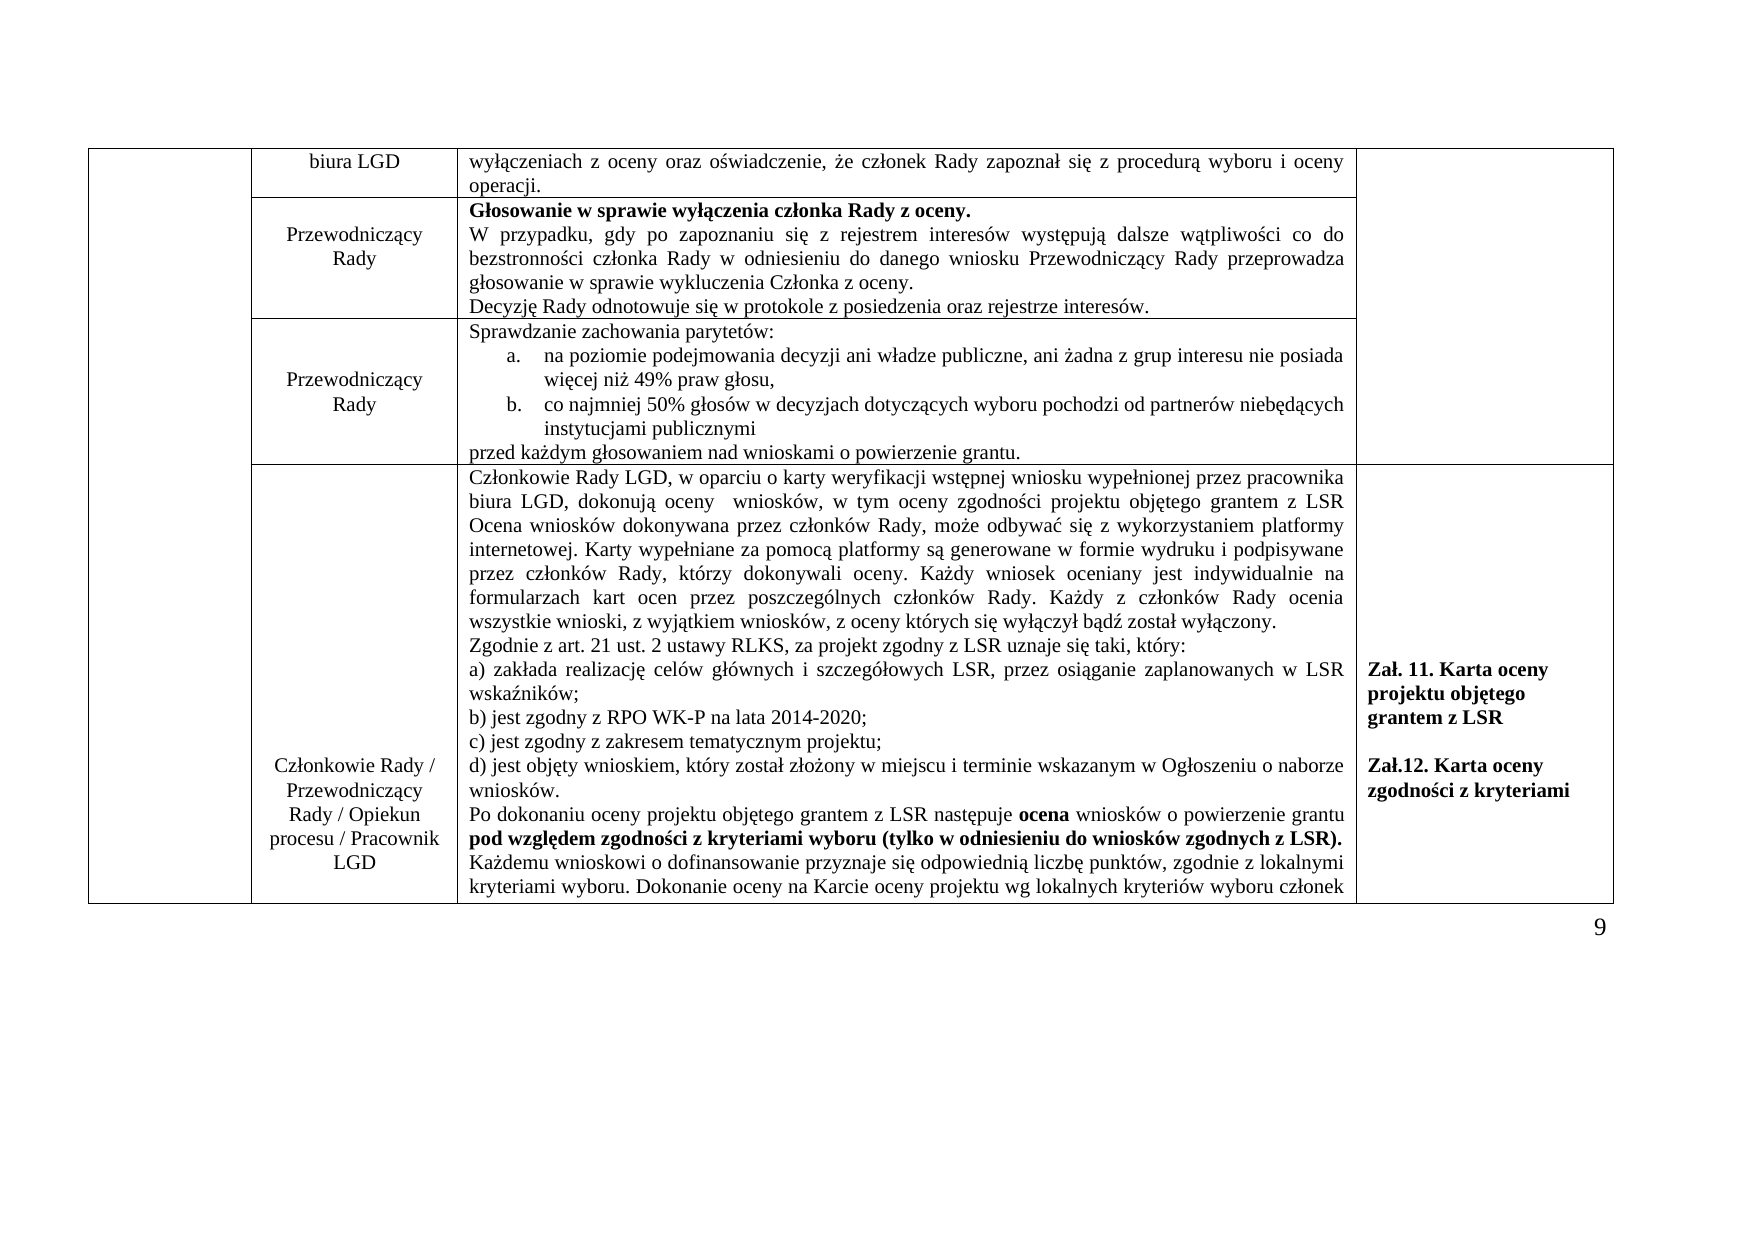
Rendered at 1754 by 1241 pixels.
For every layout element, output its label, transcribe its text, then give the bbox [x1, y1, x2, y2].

table_cell Przewodniczący Rady [252, 198, 457, 318]
table_cell Zał. 11. Karta oceny projektu objętego grantem z LSR Zał.12. Karta oceny zgodności z kryteriami [1357, 465, 1613, 902]
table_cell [458, 149, 1356, 197]
table_cell Przewodniczący Rady [252, 319, 457, 464]
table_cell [252, 149, 457, 197]
table_cell Członkowie Rady / Przewodniczący Rady / Opiekun procesu / Pracownik LGD [252, 465, 457, 902]
table_cell Członkowie Rady LGD, w oparciu o karty weryfikacji wstępnej wniosku wypełnionej przez pracownika biura LGD, dokonują oceny wniosków, w tym oceny zgodności projektu objętego grantem z LSR Ocena wniosków dokonywana przez członków Rady, może odbywać się z wykorzystaniem platformy internetowej. Karty wypełniane za pomocą platformy są generowane w formie wydruku i podpisywane przez członków Rady, którzy dokonywali oceny. Każdy wniosek oceniany jest indywidualnie na formularzach kart ocen przez poszczególnych członków Rady. Każdy z członków Rady ocenia wszystkie wnioski, z wyjątkiem wniosków, z oceny których się wyłączył bądź został wyłączony. Zgodnie z art. 21 ust. 2 ustawy RLKS, za projekt zgodny z LSR uznaje się taki, który: a) zakłada realizację celów głównych i szczegółowych LSR, przez osiąganie zaplanowanych w LSR wskaźników; b) jest zgodny z RPO WK-P na lata 2014-2020; c) jest zgodny z zakresem tematycznym projektu; d) jest objęty wnioskiem, który został złożony w miejscu i terminie wskazanym w Ogłoszeniu o naborze wniosków. Po dokonaniu oceny projektu objętego grantem z LSR następuje ocena wniosków o powierzenie grantu pod względem zgodności z kryteriami wyboru (tylko w odniesieniu do wniosków zgodnych z LSR). Każdemu wnioskowi o dofinansowanie przyznaje się odpowiednią liczbę punktów, zgodnie z lokalnymi kryteriami wyboru. Dokonanie oceny na Karcie oceny projektu wg lokalnych kryteriów wyboru członek Rady potwierdza własnoręcznym podpisem. Sprawdzenie poprawności wypełnienia Kart oceny wg lokalnych kryteriów wyboru, wyliczenie średniej z głosowań oraz badanie spełnienia wymaganego minimum punktowego dla każdego projektu. Sposób postępowania w sytuacji rozbieżnych ocen: Jeżeli w ocenie dokonanej przez członków Rady występuje wyraźna różnica w punktacji (tzn. różnica punktów pomiędzy skrajnymi ocenami jest większa niż 50%), wniosek poddany zostaje weryfikacji w drodze dyskusji w zakresie spełnienia kryteriów, co do których występuje rozbieżność w ocenie. Weryfikacja powinna zakończyć się: skorygowaniem skrajnych ocen lub ocen wyraźnie odbiegających od ocen sporządzonych przez pozostałych członków Rady (korekty dokonują na swoich kartach członkowie, który przyznali skrajne oceny), dokonaniem ponownej oceny wniosku przez wszystkich uprawnionych do oceny wniosku członków Rady (ponowne wypełnienie kart oceny). Stanowisko Rady musi być uzgodnione w drodze głosowania, co zostaje odnotowane w protokole z posiedzenia. Wyniki oceny wniosków o powierzenie grantu według kryteriów wyboru dokonuje się w taki sposób, że sumuje się oceny punktowe wyrażone na kartach stanowiących głosy oddane ważnie w pozycji „SUMA PUNKTÓW” i dzieli przez liczbę ważnie oddanych głosów (średnia arytmetyczna, zaokrąglona do 2 miejsc po przecinku „w górę” lub „w dół” zgodnie z matematyczna zasadą zaokrągleń). [458, 465, 1356, 902]
table_cell Sprawdzanie zachowania parytetów: na poziomie podejmowania decyzji ani władze publiczne, ani żadna z grup interesu nie posiada więcej niż 49% praw głosu, co najmniej 50% głosów w decyzjach dotyczących wyboru pochodzi od partnerów niebędących instytucjami publicznymi przed każdym głosowaniem nad wnioskami o powierzenie grantu. [458, 319, 1356, 464]
table_cell Głosowanie w sprawie wyłączenia członka Rady z oceny. W przypadku, gdy po zapoznaniu się z rejestrem interesów występują dalsze wątpliwości co do bezstronności członka Rady w odniesieniu do danego wniosku Przewodniczący Rady przeprowadza głosowanie w sprawie wykluczenia Członka z oceny. Decyzję Rady odnotowuje się w protokole z posiedzenia oraz rejestrze interesów. [458, 198, 1356, 318]
